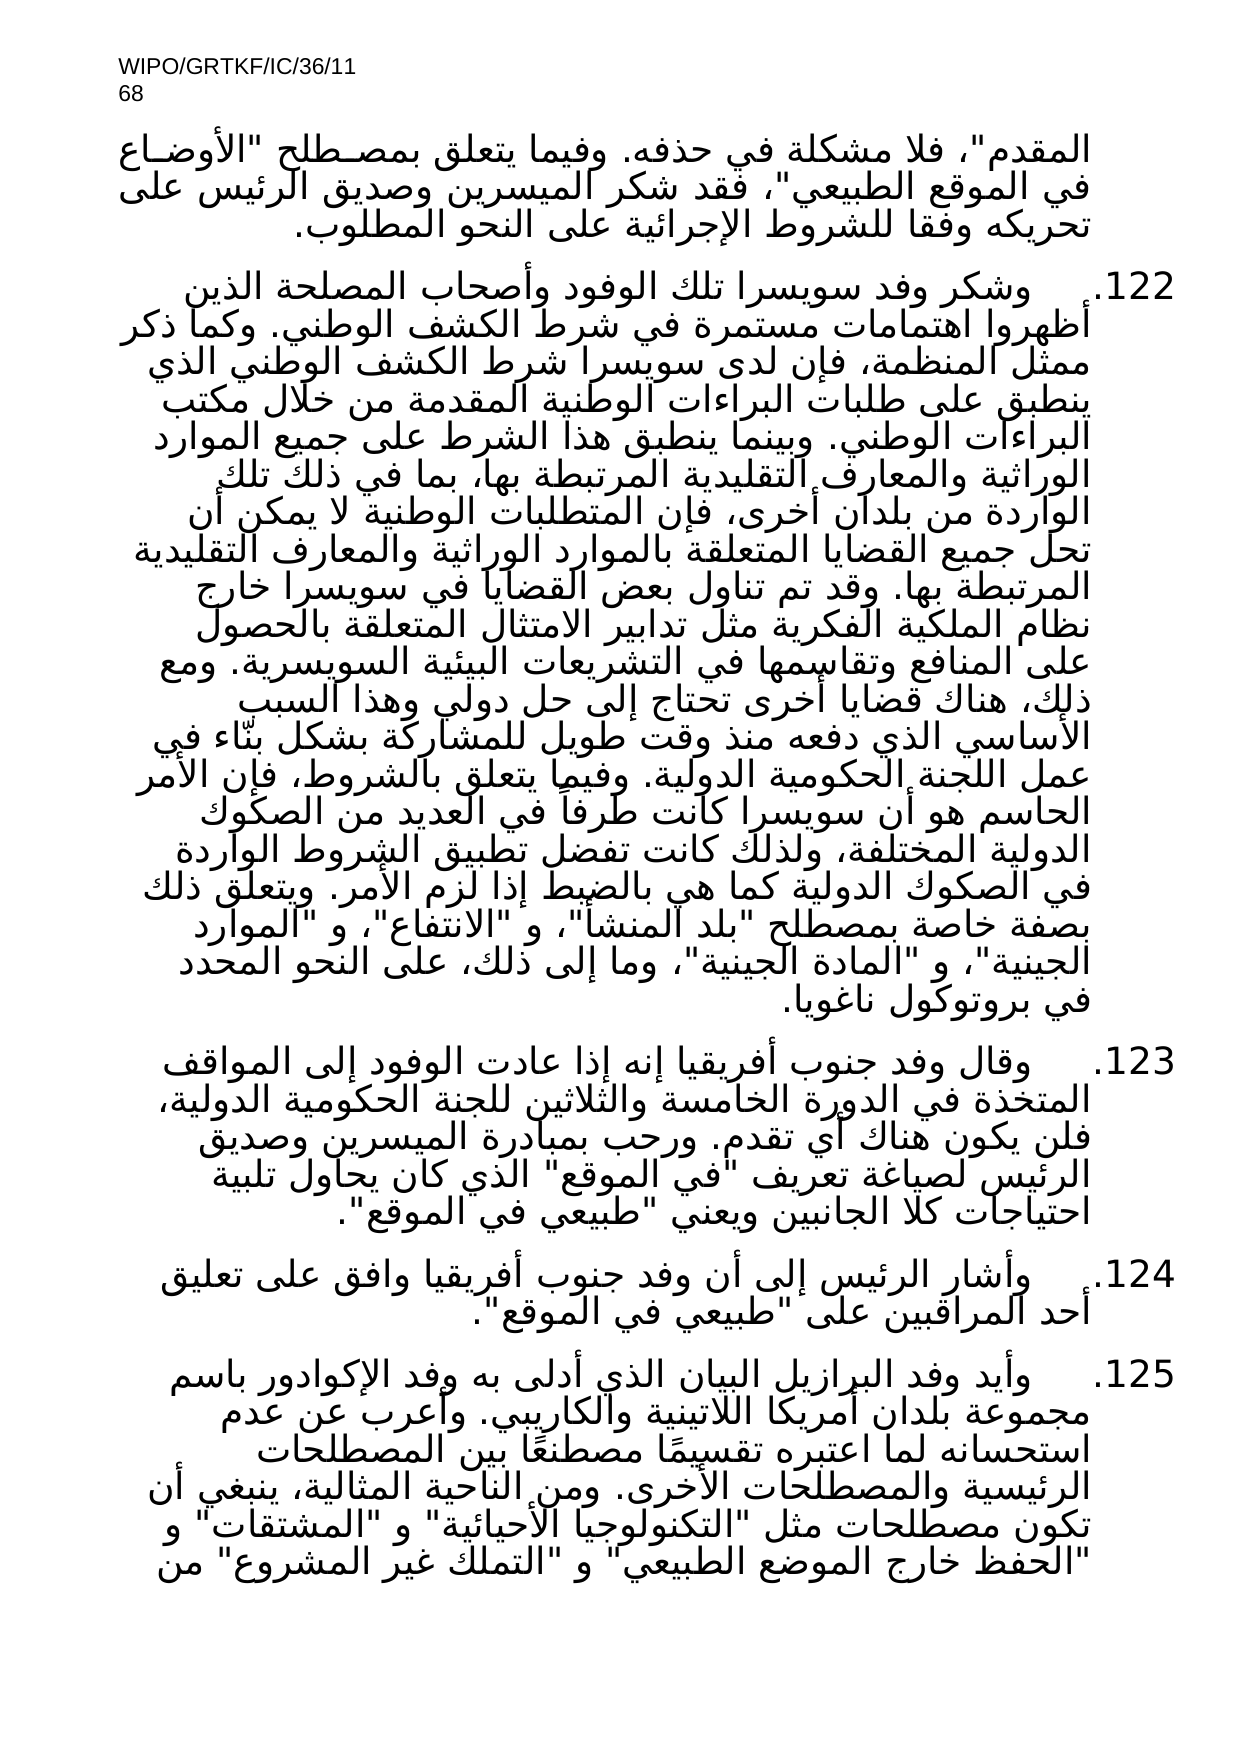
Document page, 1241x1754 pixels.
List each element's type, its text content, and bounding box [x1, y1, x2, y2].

text وقال وفد جنوب أفريقيا إنه إذا عادت الوفود إلى المواقف المتخذة في الدورة الخامسة والثلاثين للجنة الحكومية الدولية، فلن يكون هناك أي تقدم. ورحب بمبادرة الميسرين وصديق الرئيس لصياغة تعريف "في الموقع" الذي كان يحاول تلبية احتياجات كلا الجانبين ويعني "طبيعي في الموقع". [118, 1045, 1092, 1232]
text وأشار الرئيس إلى أن وفد جنوب أفريقيا وافق على تعليق أحد المراقبين على "طبيعي في الموقع". [118, 1257, 1092, 1332]
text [118, 1357, 1092, 1582]
text وشكر وفد سويسرا تلك الوفود وأصحاب المصلحة الذين أظهروا اهتمامات مستمرة في شرط الكشف الوطني. وكما ذكر ممثل المنظمة، فإن لدى سويسرا شرط الكشف الوطني الذي ينطبق على طلبات البراءات الوطنية المقدمة من خلال مكتب البراءات الوطني. وبينما ينطبق هذا الشرط على جميع الموارد الوراثية والمعارف التقليدية المرتبطة بها، بما في ذلك تلك الواردة من بلدان أخرى، فإن المتطلبات الوطنية لا يمكن أن تحل جميع القضايا المتعلقة بالموارد الوراثية والمعارف التقليدية المرتبطة بها. وقد تم تناول بعض القضايا في سويسرا خارج نظام الملكية الفكرية مثل تدابير الامتثال المتعلقة بالحصول على المنافع وتقاسمها في التشريعات البيئية السويسرية. ومع ذلك، هناك قضايا أخرى تحتاج إلى حل دولي وهذا السبب الأساسي الذي دفعه منذ وقت طويل للمشاركة بشكل بنّاء في عمل اللجنة الحكومية الدولية. وفيما يتعلق بالشروط، فإن الأمر الحاسم هو أن سويسرا كانت طرفاً في العديد من الصكوك الدولية المختلفة، ولذلك كانت تفضل تطبيق الشروط الواردة في الصكوك الدولية كما هي بالضبط إذا لزم الأمر. ويتعلق ذلك بصفة خاصة بمصطلح "بلد المنشأ"، و "الانتفاع"، و "الموارد الجينية"، و "المادة الجينية"، وما إلى ذلك، على النحو المحدد في بروتوكول ناغويا. [118, 270, 1092, 1020]
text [118, 132, 1092, 245]
